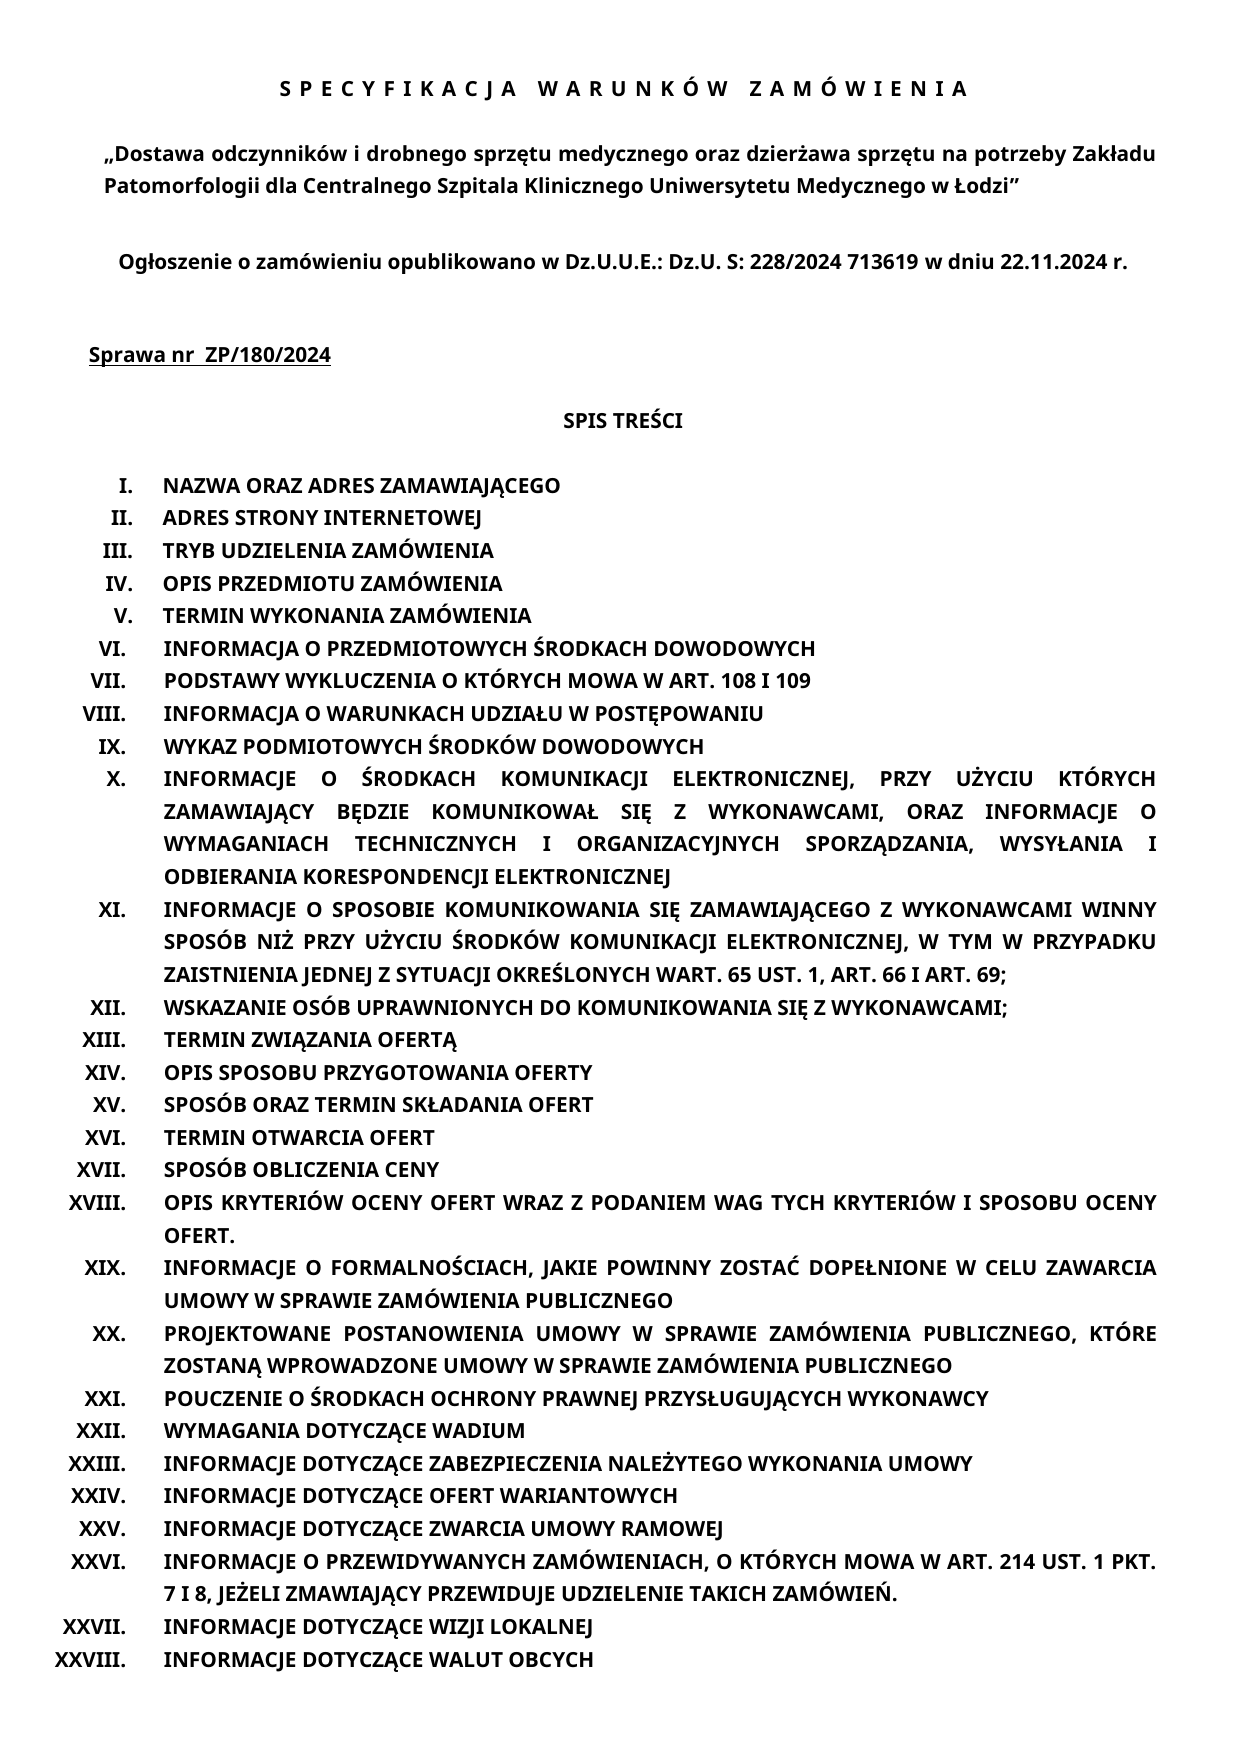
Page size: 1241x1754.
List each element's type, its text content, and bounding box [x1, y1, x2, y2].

text Sprawa nr ZP/180/2024 [89, 341, 1157, 369]
list WSKAZANIE OSÓB UPRAWNIONYCH DO KOMUNIKOWANIA SIĘ Z WYKONAWCAMI; [126, 993, 1157, 1021]
text SPIS TREŚCI [89, 406, 1157, 434]
list INFORMACJE O FORMALNOŚCIACH, JAKIE POWINNY ZOSTAĆ DOPEŁNIONE W CELU ZAWARCIA UMOWY W SPRAWIE ZAMÓWIENIA PUBLICZNEGO [126, 1253, 1157, 1314]
list INFORMACJE O PRZEWIDYWANYCH ZAMÓWIENIACH, O KTÓRYCH MOWA W ART. 214 UST. 1 PKT. 7 I 8, JEŻELI ZMAWIAJĄCY PRZEWIDUJE UDZIELENIE TAKICH ZAMÓWIEŃ. [126, 1547, 1157, 1608]
text Ogłoszenie o zamówieniu opublikowano w Dz.U.U.E.: Dz.U. S: 228/2024 713619 w dniu 22.11.2024 r. [89, 247, 1157, 275]
list ADRES STRONY INTERNETOWEJ [133, 503, 1157, 532]
list TERMIN OTWARCIA OFERT [126, 1123, 1157, 1151]
list INFORMACJE O ŚRODKACH KOMUNIKACJI ELEKTRONICZNEJ, PRZY UŻYCIU KTÓRYCH ZAMAWIAJĄCY BĘDZIE KOMUNIKOWAŁ SIĘ Z WYKONAWCAMI, ORAZ INFORMACJE O WYMAGANIACH TECHNICZNYCH I ORGANIZACYJNYCH SPORZĄDZANIA, WYSYŁANIA I ODBIERANIA KORESPONDENCJI ELEKTRONICZNEJ [126, 764, 1157, 891]
list NAZWA ORAZ ADRES ZAMAWIAJĄCEGO [133, 471, 1157, 499]
list PROJEKTOWANE POSTANOWIENIA UMOWY W SPRAWIE ZAMÓWIENIA PUBLICZNEGO, KTÓRE ZOSTANĄ WPROWADZONE UMOWY W SPRAWIE ZAMÓWIENIA PUBLICZNEGO [126, 1319, 1157, 1380]
list SPOSÓB OBLICZENIA CENY [126, 1156, 1157, 1184]
list SPOSÓB ORAZ TERMIN SKŁADANIA OFERT [126, 1090, 1157, 1119]
list WYMAGANIA DOTYCZĄCE WADIUM [126, 1416, 1157, 1445]
list TRYB UDZIELENIA ZAMÓWIENIA [133, 536, 1157, 564]
list INFORMACJE O SPOSOBIE KOMUNIKOWANIA SIĘ ZAMAWIAJĄCEGO Z WYKONAWCAMI WINNY SPOSÓB NIŻ PRZY UŻYCIU ŚRODKÓW KOMUNIKACJI ELEKTRONICZNEJ, W TYM W PRZYPADKU ZAISTNIENIA JEDNEJ Z SYTUACJI OKREŚLONYCH WART. 65 UST. 1, ART. 66 I ART. 69; [126, 895, 1157, 988]
text SPECYFIKACJA WARUNKÓW ZAMÓWIENIA [89, 74, 1157, 102]
list INFORMACJE DOTYCZĄCE ZABEZPIECZENIA NALEŻYTEGO WYKONANIA UMOWY [126, 1449, 1157, 1477]
list OPIS KRYTERIÓW OCENY OFERT WRAZ Z PODANIEM WAG TYCH KRYTERIÓW I SPOSOBU OCENY OFERT. [126, 1188, 1157, 1249]
list INFORMACJE DOTYCZĄCE WALUT OBCYCH [126, 1645, 1157, 1673]
list INFORMACJE DOTYCZĄCE ZWARCIA UMOWY RAMOWEJ [126, 1514, 1157, 1543]
list INFORMACJA O WARUNKACH UDZIAŁU W POSTĘPOWANIU [126, 699, 1157, 728]
list OPIS SPOSOBU PRZYGOTOWANIA OFERTY [126, 1058, 1157, 1086]
list INFORMACJE DOTYCZĄCE OFERT WARIANTOWYCH [126, 1482, 1157, 1510]
subtitle OPIS PRZEDMIOTU ZAMÓWIENIA [133, 569, 1157, 597]
list TERMIN WYKONANIA ZAMÓWIENIA [133, 601, 1157, 630]
list INFORMACJE DOTYCZĄCE WIZJI LOKALNEJ [126, 1612, 1157, 1641]
list POUCZENIE O ŚRODKACH OCHRONY PRAWNEJ PRZYSŁUGUJĄCYCH WYKONAWCY [126, 1384, 1157, 1412]
list PODSTAWY WYKLUCZENIA O KTÓRYCH MOWA W ART. 108 I 109 [126, 667, 1157, 695]
list TERMIN ZWIĄZANIA OFERTĄ [126, 1025, 1157, 1054]
list INFORMACJA O PRZEDMIOTOWYCH ŚRODKACH DOWODOWYCH [126, 634, 1157, 662]
text „Dostawa odczynników i drobnego sprzętu medycznego oraz dzierżawa sprzętu na potrzeby Zakładu Patomorfologii dla Centralnego Szpitala Klinicznego Uniwersytetu Medycznego w Łodzi” [103, 139, 1157, 200]
list WYKAZ PODMIOTOWYCH ŚRODKÓW DOWODOWYCH [126, 732, 1157, 760]
